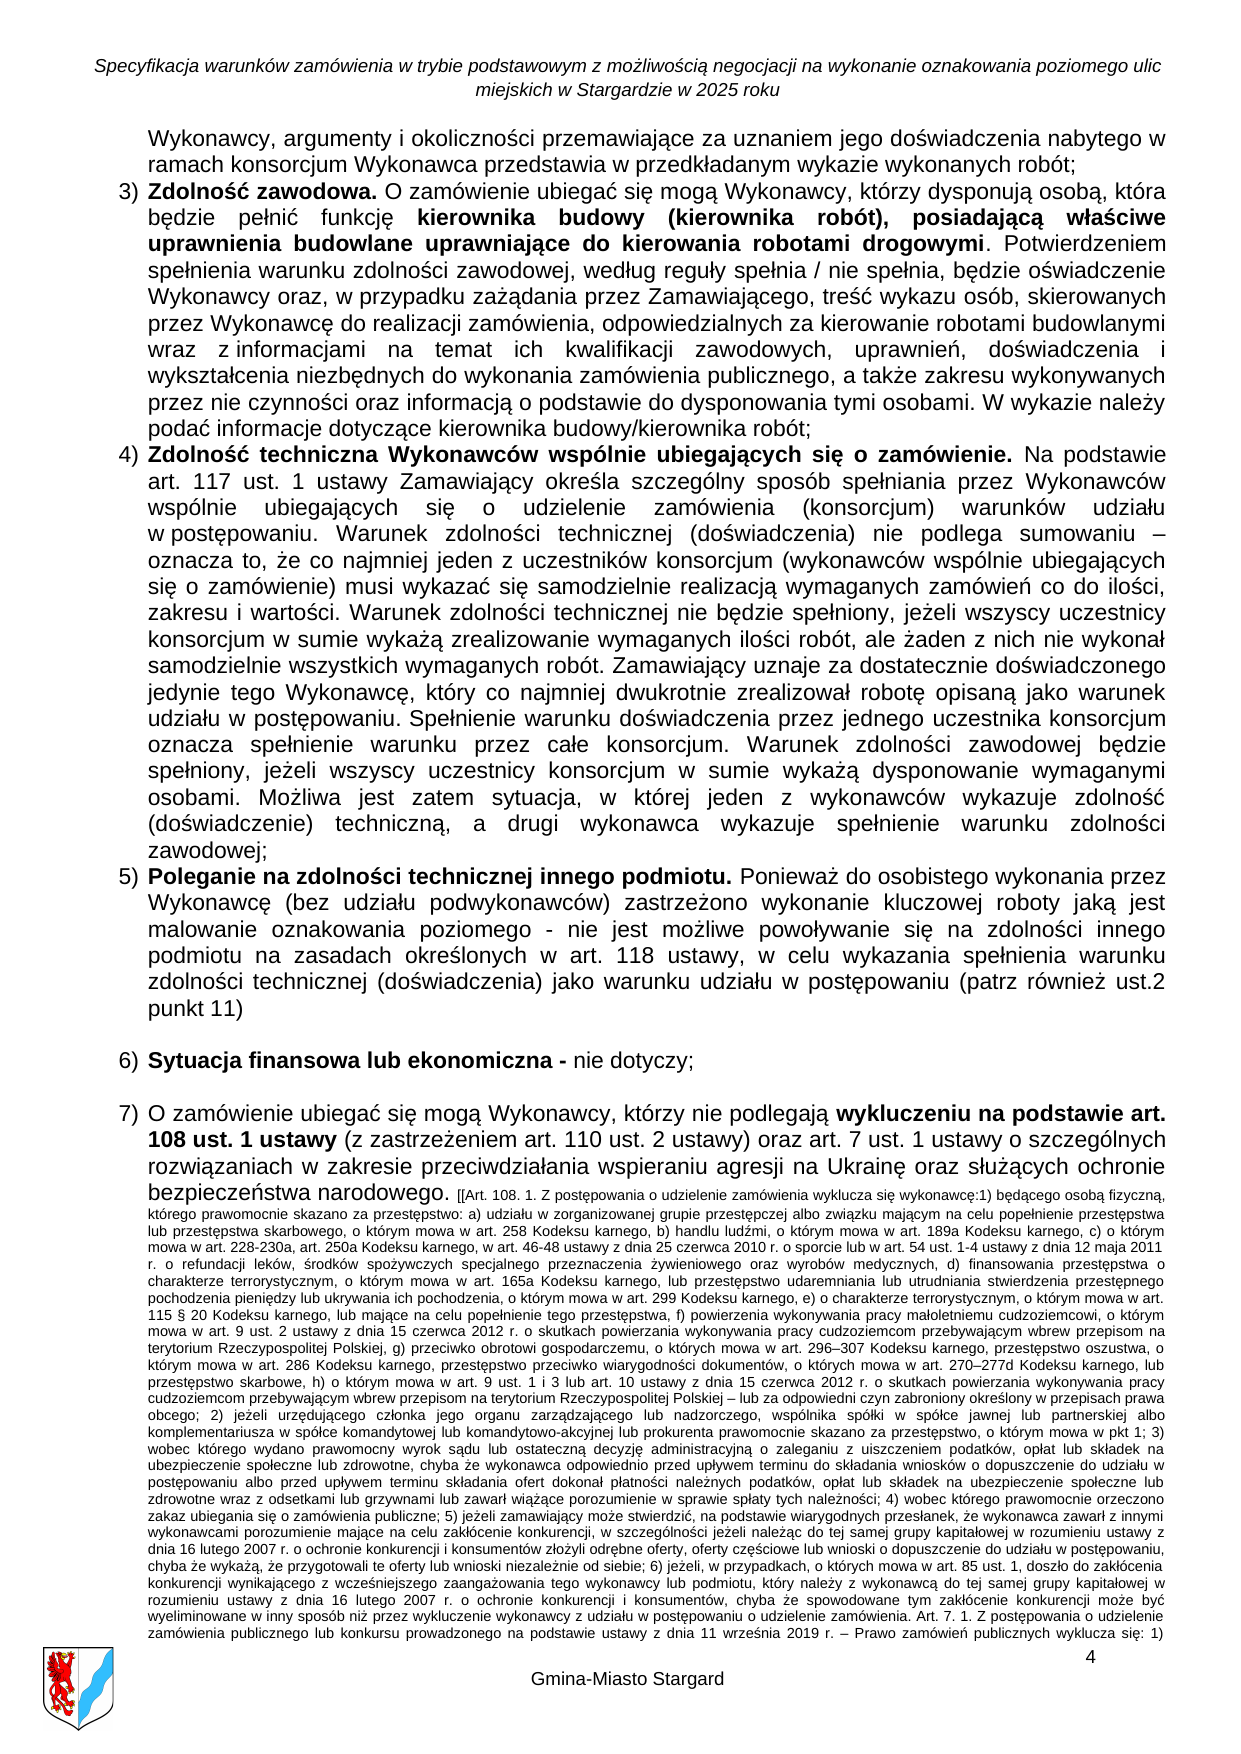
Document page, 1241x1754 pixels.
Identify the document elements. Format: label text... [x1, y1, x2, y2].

list Zdolność zawodowa. O zamówienie ubiegać się mogą Wykonawcy, którzy dysponują osobą, która będzie pełnić funkcję kierownika budowy (kierownika robót), posiadającą właściwe uprawnienia budowlane uprawniające do kierowania robotami drogowymi. Potwierdzeniem spełnienia warunku zdolności zawodowej, według reguły spełnia / nie spełnia, będzie oświadczenie Wykonawcy oraz, w przypadku zażądania przez Zamawiającego, treść wykazu osób, skierowanych przez Wykonawcę do realizacji zamówienia, odpowiedzialnych za kierowanie robotami budowlanymi wraz z informacjami na temat ich kwalifikacji zawodowych, uprawnień, doświadczenia i wykształcenia niezbędnych do wykonania zamówienia publicznego, a także zakresu wykonywanych przez nie czynności oraz informacją o podstawie do dysponowania tymi osobami. W wykazie należy podać informacje dotyczące kierownika budowy/kierownika robót; [118, 178, 1166, 441]
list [118, 125, 1166, 178]
list Sytuacja finansowa lub ekonomiczna - nie dotyczy; [118, 1047, 1166, 1074]
list Poleganie na zdolności technicznej innego podmiotu. Ponieważ do osobistego wykonania przez Wykonawcę (bez udziału podwykonawców) zastrzeżono wykonanie kluczowej roboty jaką jest malowanie oznakowania poziomego - nie jest możliwe powoływanie się na zdolności innego podmiotu na zasadach określonych w art. 118 ustawy, w celu wykazania spełnienia warunku zdolności technicznej (doświadczenia) jako warunku udziału w postępowaniu (patrz również ust.2 punkt 11) [118, 863, 1166, 1021]
picture [43, 1647, 114, 1731]
list Zdolność techniczna Wykonawców wspólnie ubiegających się o zamówienie. Na podstawie art. 117 ust. 1 ustawy Zamawiający określa szczególny sposób spełniania przez Wykonawców wspólnie ubiegających się o udzielenie zamówienia (konsorcjum) warunków udziału w postępowaniu. Warunek zdolności technicznej (doświadczenia) nie podlega sumowaniu – oznacza to, że co najmniej jeden z uczestników konsorcjum (wykonawców wspólnie ubiegających się o zamówienie) musi wykazać się samodzielnie realizacją wymaganych zamówień co do ilości, zakresu i wartości. Warunek zdolności technicznej nie będzie spełniony, jeżeli wszyscy uczestnicy konsorcjum w sumie wykażą zrealizowanie wymaganych ilości robót, ale żaden z nich nie wykonał samodzielnie wszystkich wymaganych robót. Zamawiający uznaje za dostatecznie doświadczonego jedynie tego Wykonawcę, który co najmniej dwukrotnie zrealizował robotę opisaną jako warunek udziału w postępowaniu. Spełnienie warunku doświadczenia przez jednego uczestnika konsorcjum oznacza spełnienie warunku przez całe konsorcjum. Warunek zdolności zawodowej będzie spełniony, jeżeli wszyscy uczestnicy konsorcjum w sumie wykażą dysponowanie wymaganymi osobami. Możliwa jest zatem sytuacja, w której jeden z wykonawców wykazuje zdolność (doświadczenie) techniczną, a drugi wykonawca wykazuje spełnienie warunku zdolności zawodowej; [118, 441, 1166, 863]
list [118, 1100, 1166, 1642]
